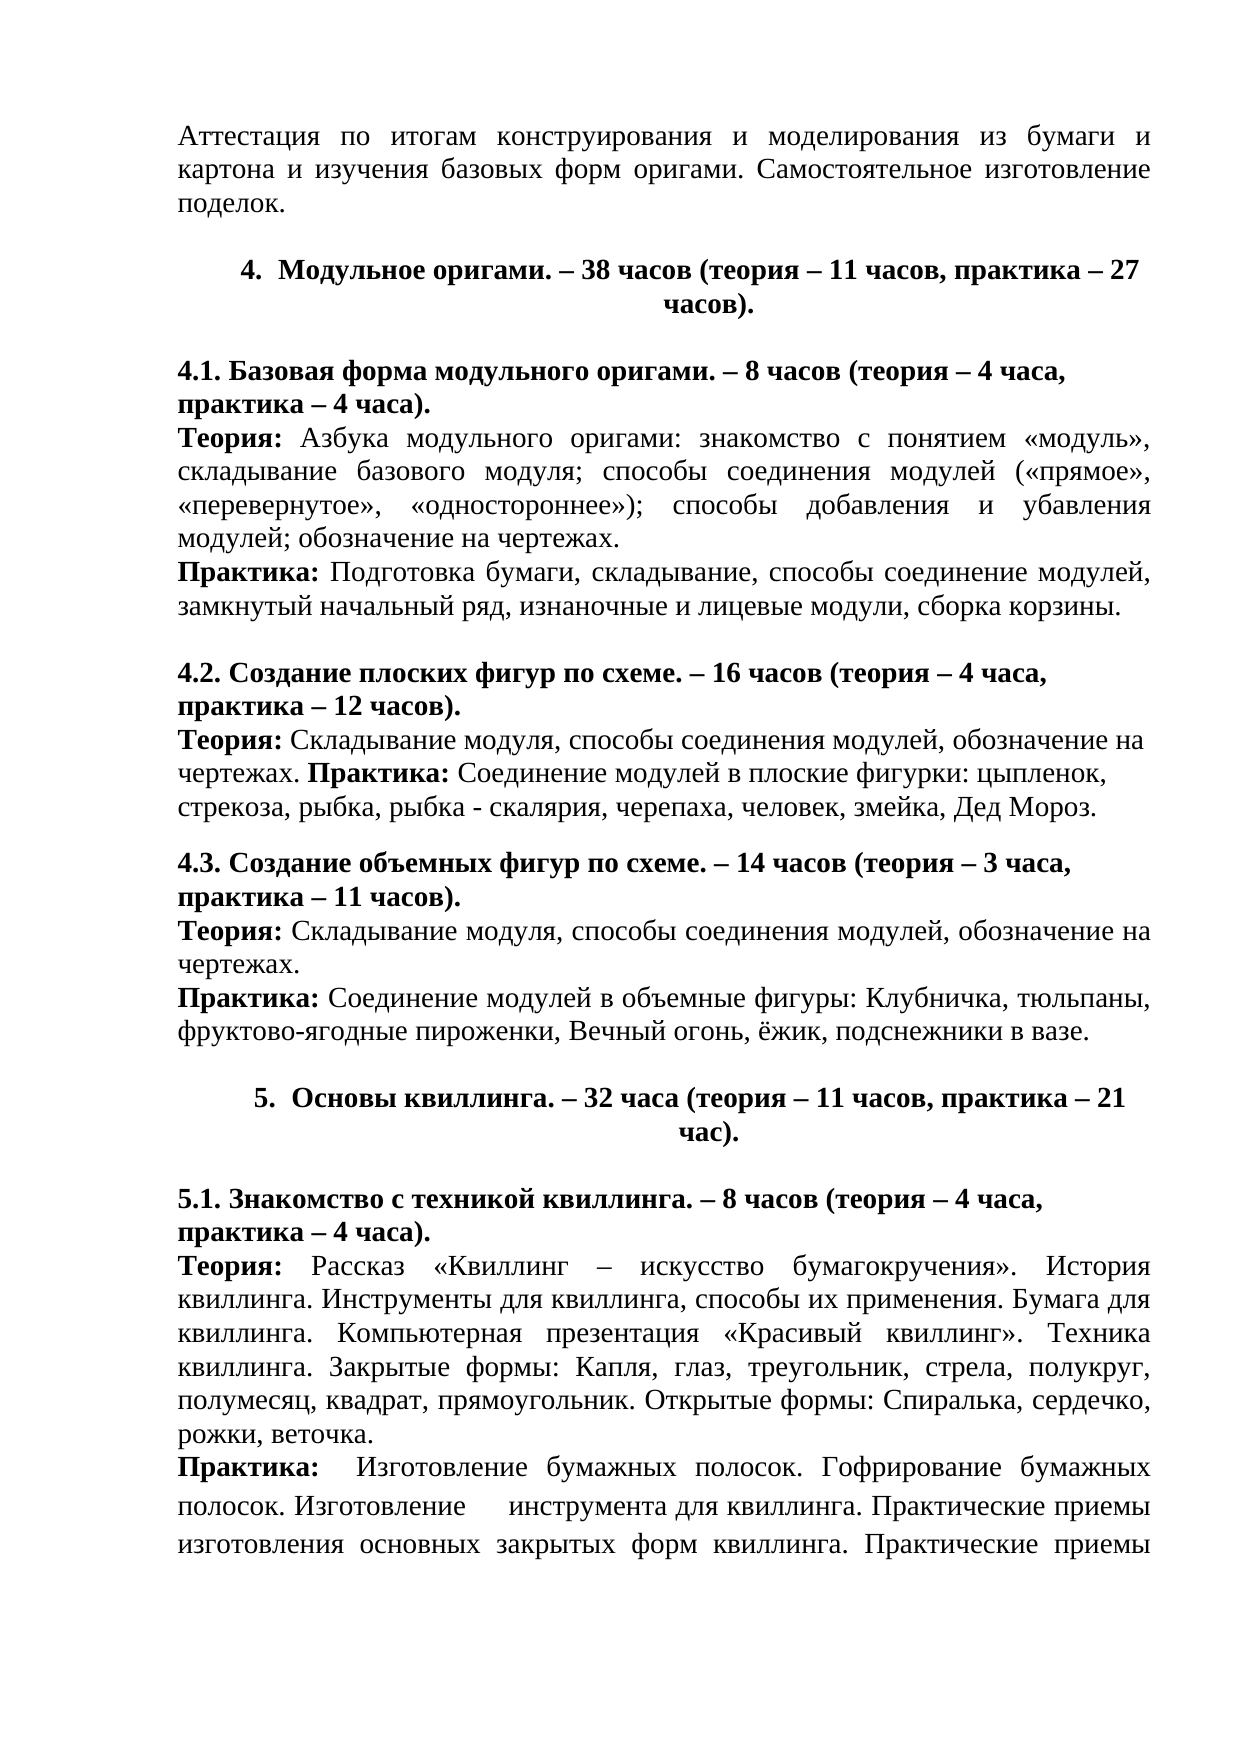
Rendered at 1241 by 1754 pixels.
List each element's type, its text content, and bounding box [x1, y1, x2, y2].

text Теория: Рассказ «Квиллинг – искусство бумагокручения». История квиллинга. Инструменты для квиллинга, способы их применения. Бумага для квиллинга. Компьютерная презентация «Красивый квиллинг». Техника квиллинга. Закрытые формы: Капля, глаз, треугольник, стрела, полукруг, полумесяц, квадрат, прямоугольник. Открытые формы: Спиралька, сердечко, рожки, веточка. [177, 1248, 1152, 1449]
list Основы квиллинга. – 32 часа (теория – 11 часов, практика – 21 час). [228, 1080, 1152, 1147]
text Практика: Соединение модулей в объемные фигуры: Клубничка, тюльпаны, фруктово-ягодные пироженки, Вечный огонь, ёжик, подснежники в вазе. [177, 980, 1152, 1047]
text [177, 1449, 1152, 1560]
text Теория: Азбука модульного оригами: знакомство с понятием «модуль», складывание базового модуля; способы соединения модулей («прямое», «перевернутое», «одностороннее»); способы добавления и убавления модулей; обозначение на чертежах. [177, 420, 1152, 554]
text Практика: Подготовка бумаги, складывание, способы соединение модулей, замкнутый начальный ряд, изнаночные и лицевые модули, сборка корзины. [177, 554, 1152, 621]
text 5.1. Знакомство с техникой квиллинга. – 8 часов (теория – 4 часа, практика – 4 часа). [177, 1181, 1152, 1248]
text 4.1. Базовая форма модульного оригами. – 8 часов (теория – 4 часа, практика – 4 часа). [177, 353, 1152, 420]
list Модульное оригами. – 38 часов (теория – 11 часов, практика – 27 часов). [228, 252, 1152, 319]
text Аттестация по итогам конструирования и моделирования из бумаги и картона и изучения базовых форм оригами. Самостоятельное изготовление поделок. [177, 118, 1152, 219]
text Теория: Складывание модуля, способы соединения модулей, обозначение на чертежах. Практика: Соединение модулей в плоские фигурки: цыпленок, стрекоза, рыбка, рыбка - скалярия, черепаха, человек, змейка, Дед Мороз. [177, 722, 1152, 822]
text 4.3. Создание объемных фигур по схеме. – 14 часов (теория – 3 часа, практика – 11 часов). [177, 846, 1152, 913]
text Теория: Складывание модуля, способы соединения модулей, обозначение на чертежах. [177, 913, 1152, 980]
text 4.2. Создание плоских фигур по схеме. – 16 часов (теория – 4 часа, практика – 12 часов). [177, 655, 1152, 722]
